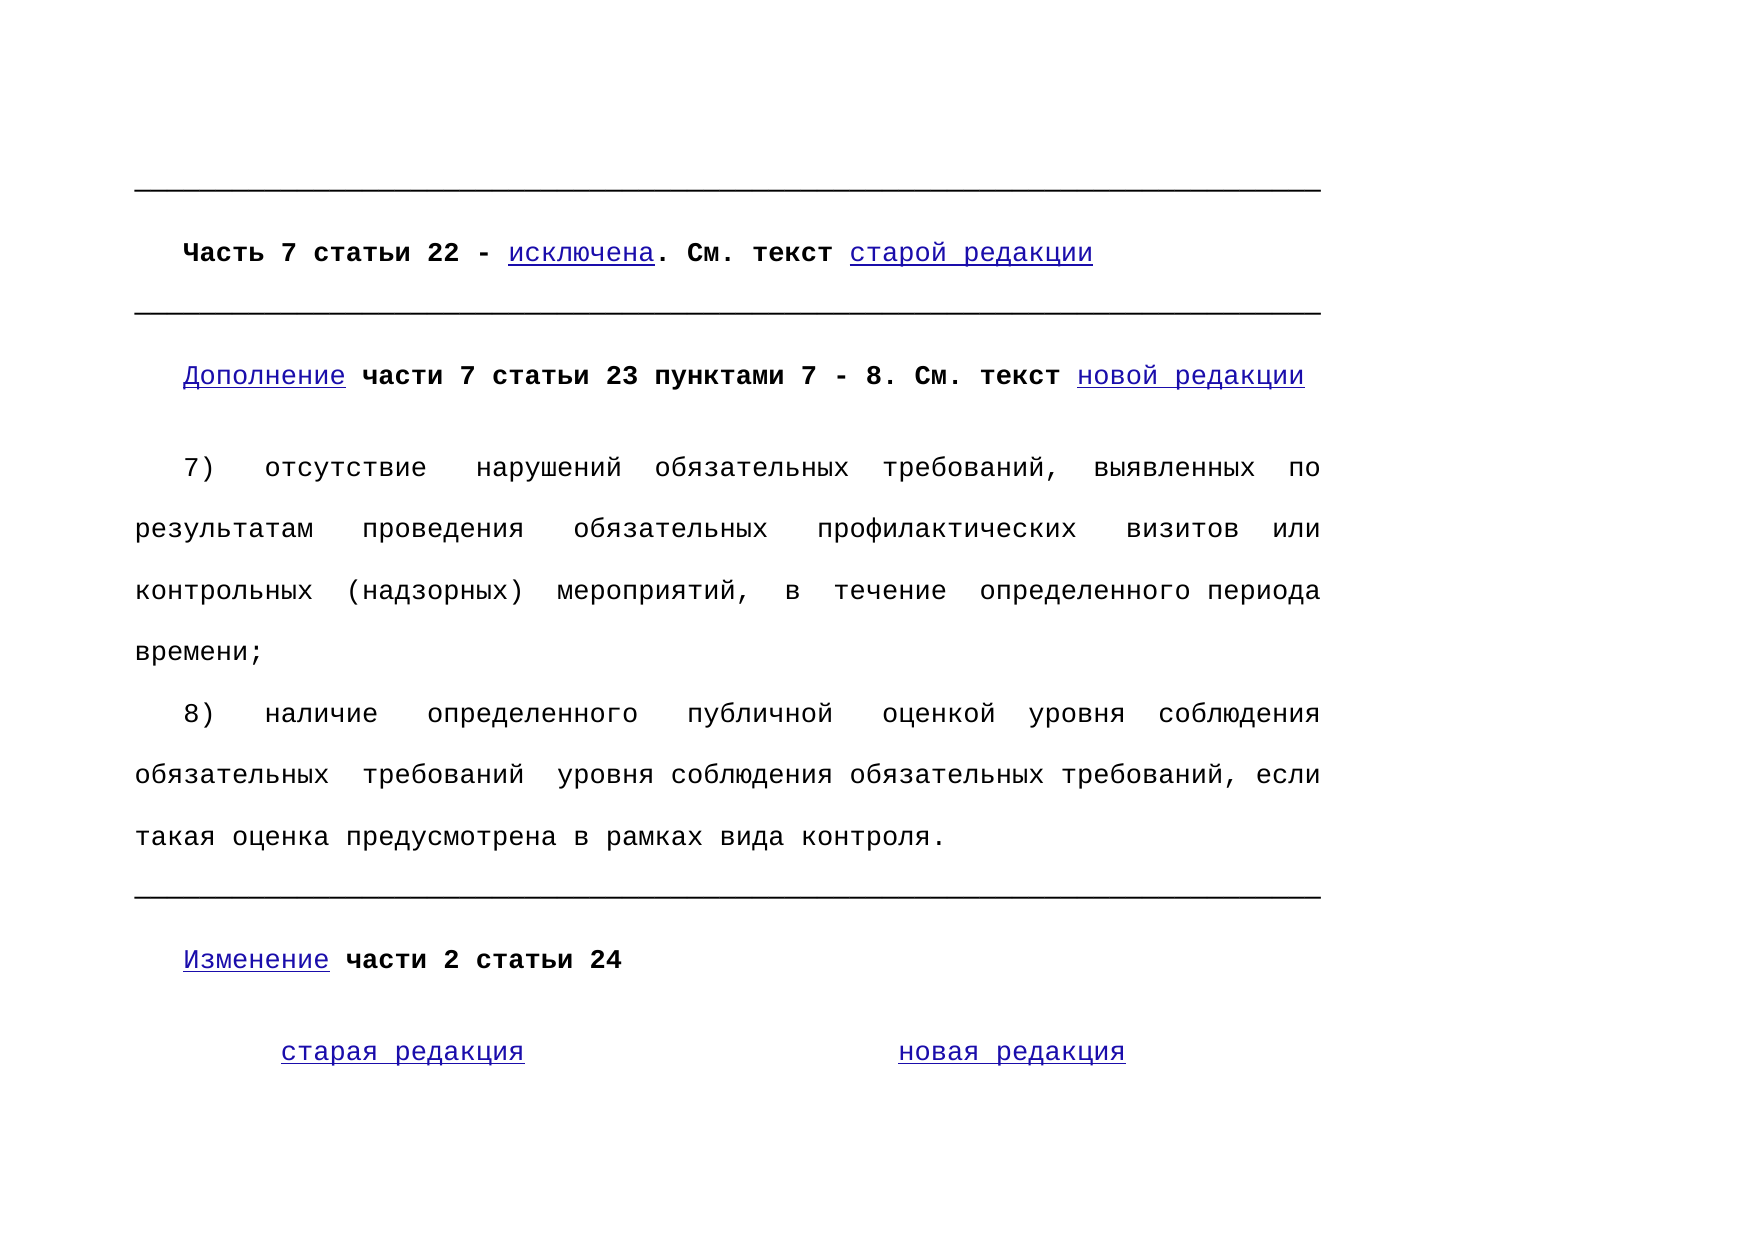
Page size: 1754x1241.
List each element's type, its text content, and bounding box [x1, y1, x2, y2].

text результатам проведения обязательных профилактических визитов или [118, 515, 1636, 546]
text 7) отсутствие нарушений обязательных требований, выявленных по [118, 454, 1636, 484]
text контрольных (надзорных) мероприятий, в течение определенного периода [118, 577, 1636, 607]
text такая оценка предусмотрена в рамках вида контроля. [118, 822, 1636, 853]
text обязательных требований уровня соблюдения обязательных требований, если [118, 761, 1636, 792]
text Дополнение части 7 статьи 23 пунктами 7 - 8. См. текст новой редакции [118, 362, 1636, 392]
text старая редакция новая редакция [118, 1038, 1636, 1068]
text ───────────────────────────────────────────────────────────────────────── [118, 884, 1636, 915]
text ───────────────────────────────────────────────────────────────────────── [118, 300, 1636, 331]
text времени; [118, 638, 1636, 669]
text ───────────────────────────────────────────────────────────────────────── [118, 177, 1636, 208]
text Часть 7 статьи 22 - исключена. См. текст старой редакции [118, 239, 1636, 269]
text 8) наличие определенного публичной оценкой уровня соблюдения [118, 699, 1636, 730]
text Изменение части 2 статьи 24 [118, 945, 1636, 976]
